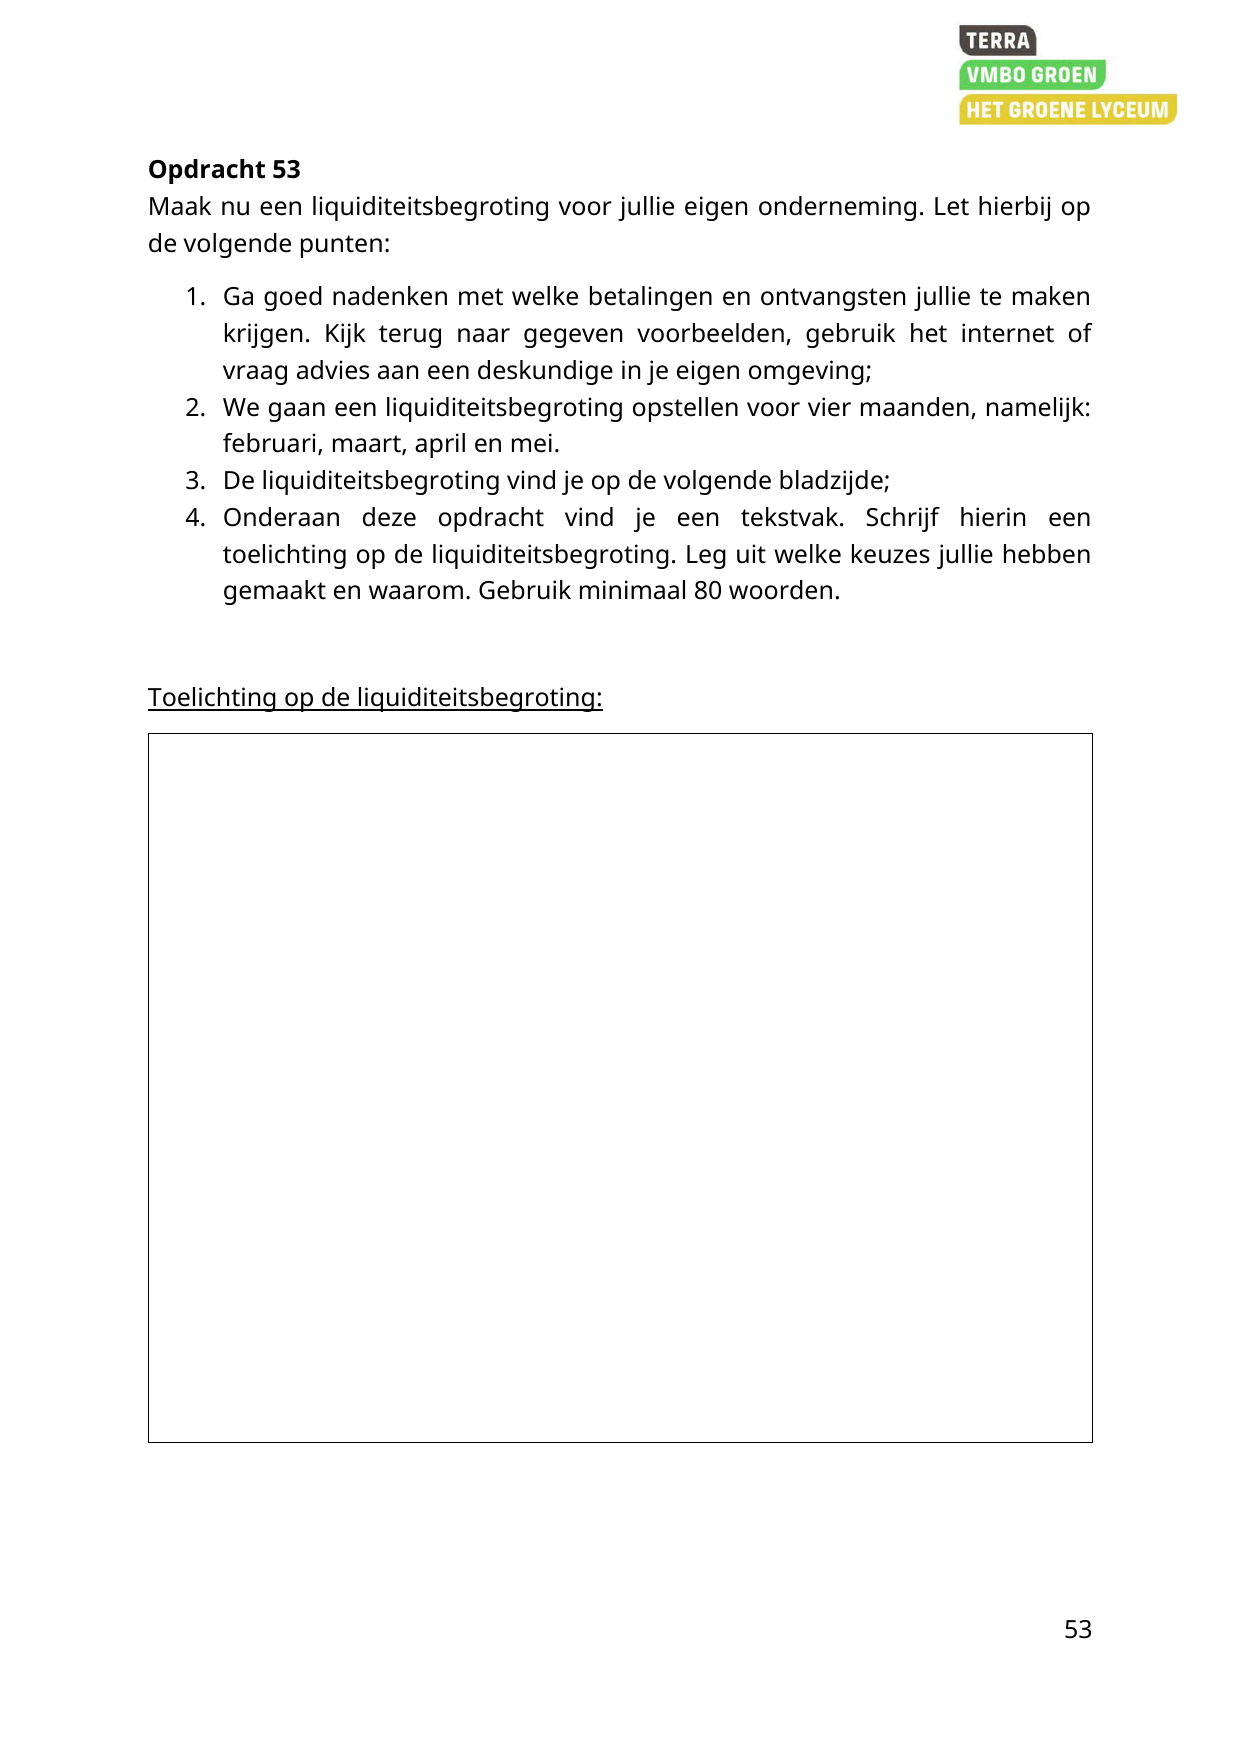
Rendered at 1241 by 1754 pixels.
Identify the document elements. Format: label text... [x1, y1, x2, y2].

list Onderaan deze opdracht vind je een tekstvak. Schrijf hierin een toelichting op de liquiditeitsbegroting. Leg uit welke keuzes jullie hebben gemaakt en waarom. Gebruik minimaal 80 woorden. [185, 499, 1092, 607]
list Ga goed nadenken met welke betalingen en ontvangsten jullie te maken krijgen. Kijk terug naar gegeven voorbeelden, gebruik het internet of vraag advies aan een deskundige in je eigen omgeving; [185, 279, 1092, 386]
list De liquiditeitsbegroting vind je op de volgende bladzijde; [185, 463, 1092, 497]
table_header [149, 734, 1092, 1442]
list We gaan een liquiditeitsbegroting opstellen voor vier maanden, namelijk: februari, maart, april en mei. [185, 389, 1092, 460]
picture [956, 22, 1178, 126]
text Toelichting op de liquiditeitsbegroting: [148, 680, 1092, 714]
text Maak nu een liquiditeitsbegroting voor jullie eigen onderneming. Let hierbij op de volgende punten: [148, 189, 1092, 259]
subtitle Opdracht 53 [148, 152, 1092, 186]
